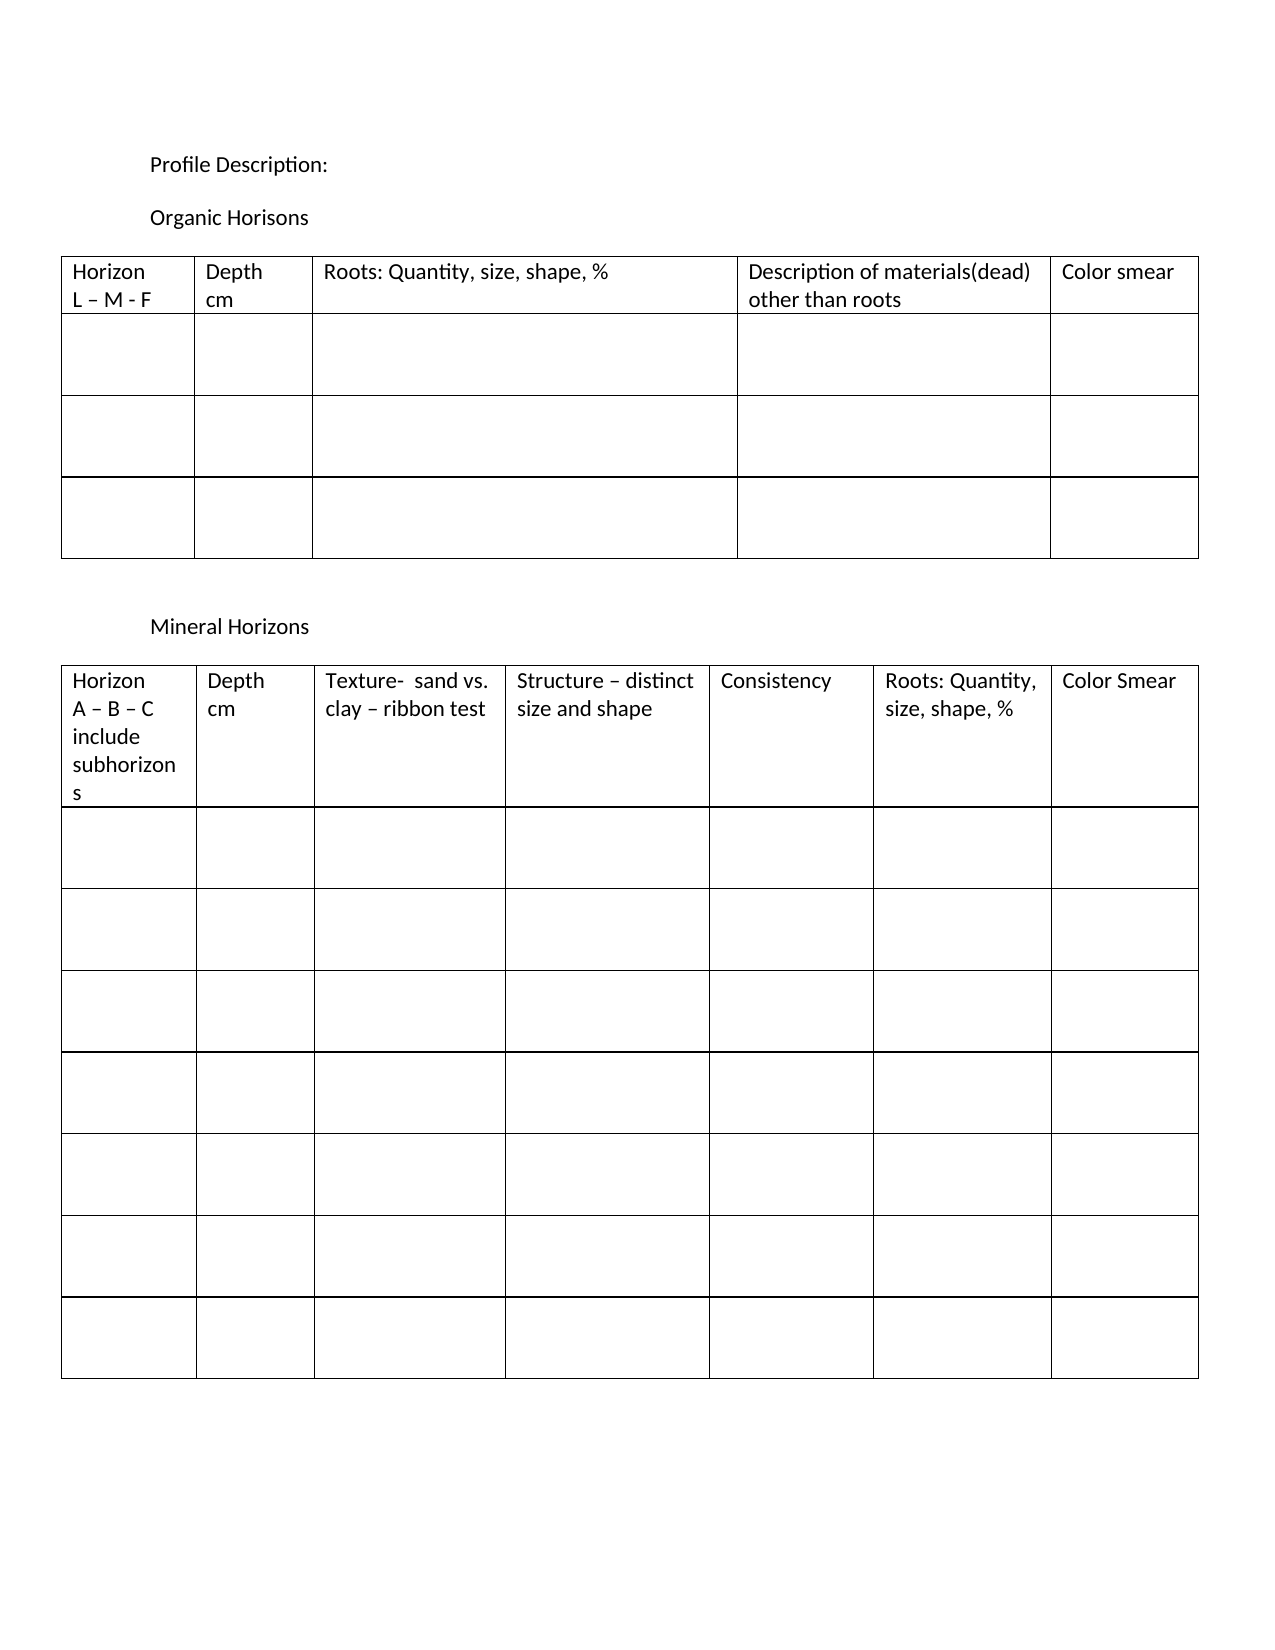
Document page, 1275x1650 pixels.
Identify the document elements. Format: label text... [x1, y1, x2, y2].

table_cell [315, 1298, 505, 1378]
table_cell [315, 1053, 505, 1133]
table_header Roots: Quantity, size, shape, % [874, 666, 1051, 806]
table_cell [738, 314, 1050, 395]
table_cell [738, 396, 1050, 476]
table_cell [197, 1134, 314, 1215]
table_cell [874, 1216, 1051, 1296]
table_cell [1051, 314, 1198, 395]
table_cell [315, 1134, 505, 1215]
table_cell [1052, 971, 1198, 1051]
table_cell [874, 971, 1051, 1051]
text Organic Horisons [150, 203, 1125, 231]
table_header Consistency [710, 666, 873, 806]
text Mineral Horizons [150, 612, 1125, 640]
table_cell [315, 971, 505, 1051]
table_cell [62, 889, 196, 970]
table_cell [313, 396, 737, 476]
table_cell [738, 478, 1050, 558]
table_cell [62, 1298, 196, 1378]
table_cell [874, 1053, 1051, 1133]
table_cell [62, 1216, 196, 1296]
table_cell [874, 1298, 1051, 1378]
table_cell [62, 808, 196, 888]
table_cell [1052, 1216, 1198, 1296]
table_header Texture- sand vs. clay – ribbon test [315, 666, 505, 806]
table_cell [506, 1298, 709, 1378]
table_cell [506, 971, 709, 1051]
table_cell [710, 1216, 873, 1296]
text Profile Description: [150, 150, 1125, 178]
table_cell [710, 808, 873, 888]
table_cell [197, 889, 314, 970]
table_cell [1052, 889, 1198, 970]
table_cell [313, 478, 737, 558]
table_cell [62, 1134, 196, 1215]
table_cell [315, 808, 505, 888]
table_header Color Smear [1052, 666, 1198, 806]
table_cell [506, 1216, 709, 1296]
table_cell [62, 1053, 196, 1133]
table_cell [195, 396, 312, 476]
table_cell [62, 478, 194, 558]
table_cell [1051, 478, 1198, 558]
table_cell [874, 1134, 1051, 1215]
table_cell [197, 808, 314, 888]
table_cell [1052, 808, 1198, 888]
table_header Color smear [1051, 257, 1198, 313]
table_cell [197, 1053, 314, 1133]
table_cell [197, 1216, 314, 1296]
table_cell [506, 889, 709, 970]
table_header Depth cm [197, 666, 314, 806]
table_header Description of materials(dead) other than roots [738, 257, 1050, 313]
table_cell [197, 1298, 314, 1378]
table_header Depth cm [195, 257, 312, 313]
table_cell [195, 314, 312, 395]
table_cell [874, 808, 1051, 888]
table_cell [62, 314, 194, 395]
table_cell [506, 808, 709, 888]
table_header Structure – distinct size and shape [506, 666, 709, 806]
table_cell [506, 1053, 709, 1133]
table_cell [710, 1134, 873, 1215]
table_cell [874, 889, 1051, 970]
table_cell [506, 1134, 709, 1215]
table_cell [315, 1216, 505, 1296]
table_cell [1052, 1298, 1198, 1378]
table_cell [62, 971, 196, 1051]
table_cell [710, 1298, 873, 1378]
table_header Horizon A – B – C include subhorizons [62, 666, 196, 806]
table_cell [313, 314, 737, 395]
table_cell [710, 971, 873, 1051]
table_cell [197, 971, 314, 1051]
table_cell [62, 396, 194, 476]
table_cell [195, 478, 312, 558]
table_header Roots: Quantity, size, shape, % [313, 257, 737, 313]
table_header Horizon L – M - F [62, 257, 194, 313]
table_cell [1052, 1053, 1198, 1133]
table_cell [1052, 1134, 1198, 1215]
table_cell [710, 1053, 873, 1133]
table_cell [710, 889, 873, 970]
table_cell [1051, 396, 1198, 476]
table_cell [315, 889, 505, 970]
